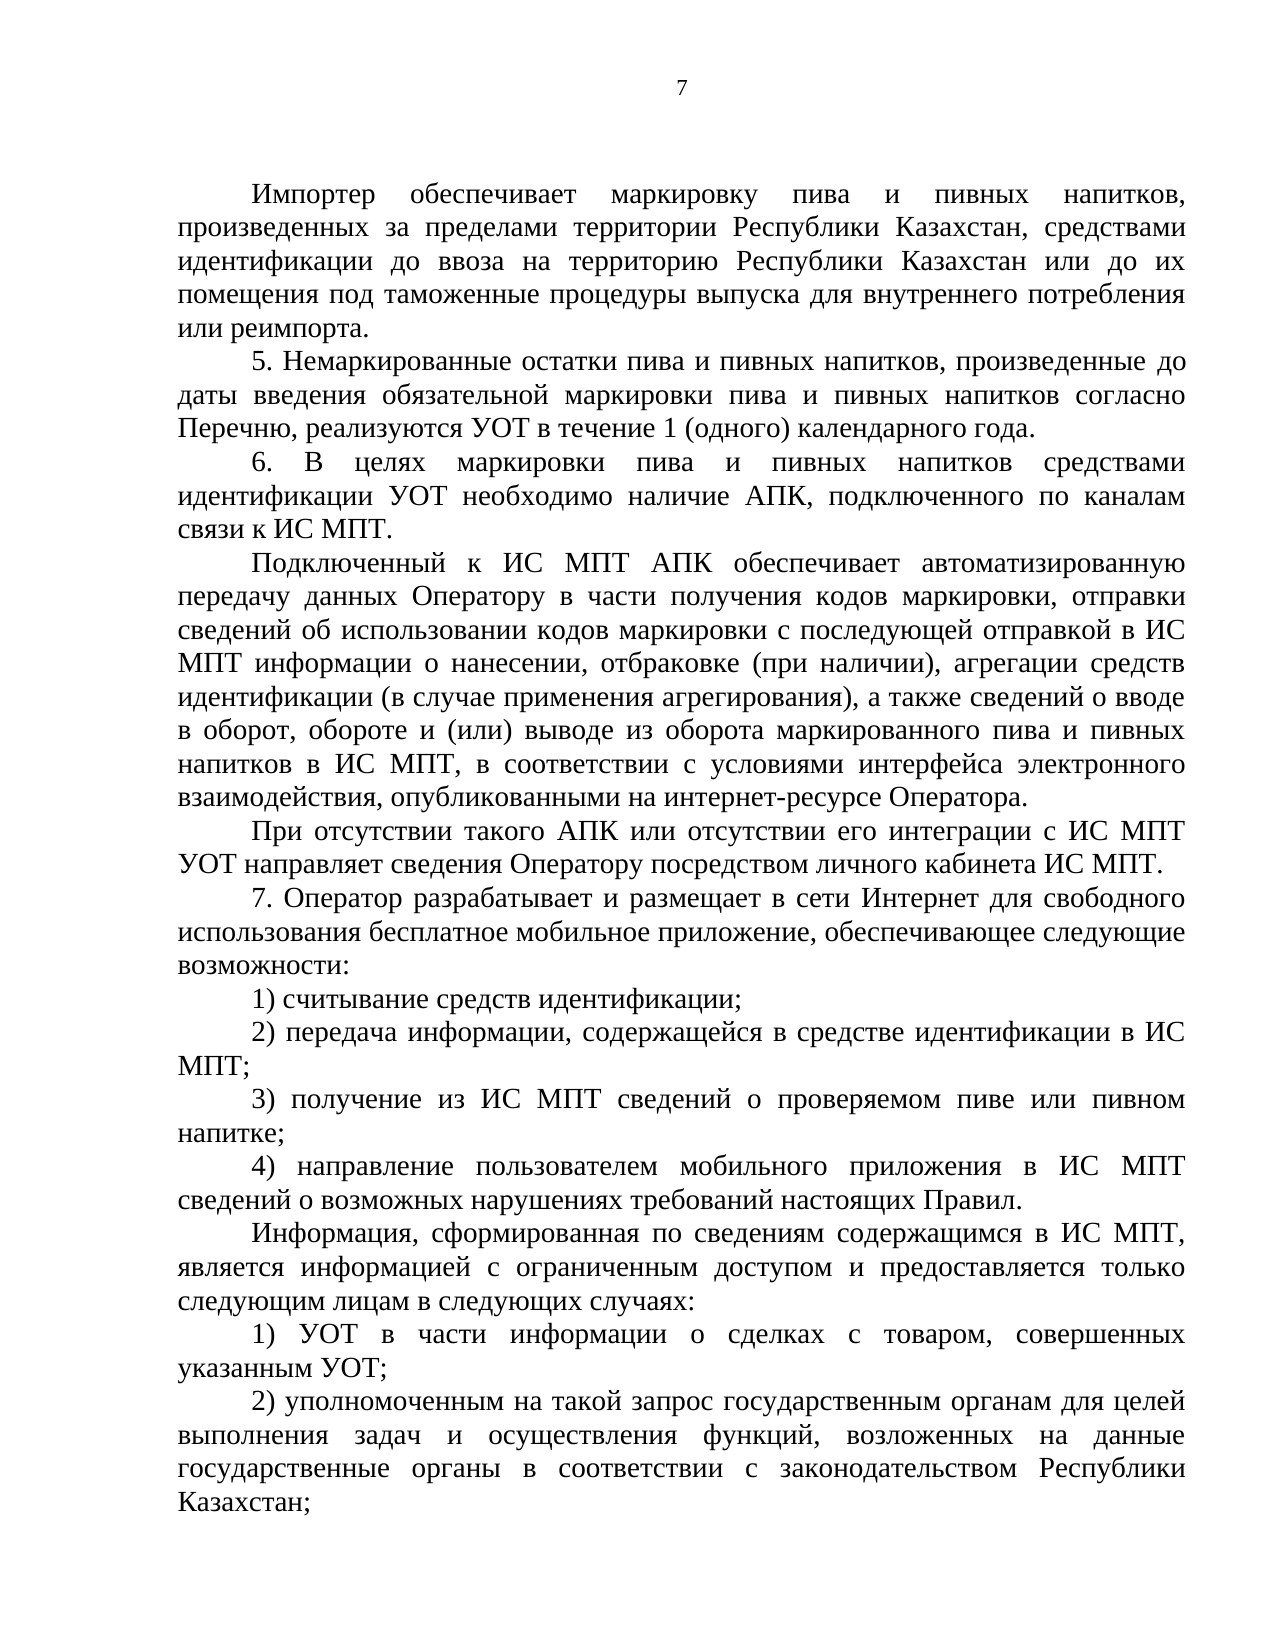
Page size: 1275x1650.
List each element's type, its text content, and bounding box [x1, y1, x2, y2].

text 5. Немаркированные остатки пива и пивных напитков, произведенные до даты введения обязательной маркировки пива и пивных напитков согласно Перечню, реализуются УОТ в течение 1 (одного) календарного года. [177, 343, 1186, 444]
text При отсутствии такого АПК или отсутствии его интеграции с ИС МПТ УОТ направляет сведения Оператору посредством личного кабинета ИС МПТ. [177, 813, 1186, 880]
text 2) уполномоченным на такой запрос государственным органам для целей выполнения задач и осуществления функций, возложенных на данные государственные органы в соответствии с законодательством Республики Казахстан; [177, 1383, 1186, 1517]
text Информация, сформированная по сведениям содержащимся в ИС МПТ, является информацией с ограниченным доступом и предоставляется только следующим лицам в следующих случаях: [177, 1216, 1186, 1316]
text 4) направление пользователем мобильного приложения в ИС МПТ сведений о возможных нарушениях требований настоящих Правил. [177, 1148, 1186, 1216]
text Импортер обеспечивает маркировку пива и пивных напитков, произведенных за пределами территории Республики Казахстан, средствами идентификации до ввоза на территорию Республики Казахстан или до их помещения под таможенные процедуры выпуска для внутреннего потребления или реимпорта. [177, 176, 1186, 343]
text 1) УОТ в части информации о сделках с товаром, совершенных указанным УОТ; [177, 1316, 1186, 1383]
text 1) считывание средств идентификации; [177, 981, 1186, 1014]
text 7. Оператор разрабатывает и размещает в сети Интернет для свободного использования бесплатное мобильное приложение, обеспечивающее следующие возможности: [177, 880, 1186, 981]
text 2) передача информации, содержащейся в средстве идентификации в ИС МПТ; [177, 1014, 1186, 1081]
text 6. В целях маркировки пива и пивных напитков средствами идентификации УОТ необходимо наличие АПК, подключенного по каналам связи к ИС МПТ. [177, 444, 1186, 545]
text Подключенный к ИС МПТ АПК обеспечивает автоматизированную передачу данных Оператору в части получения кодов маркировки, отправки сведений об использовании кодов маркировки с последующей отправкой в ИС МПТ информации о нанесении, отбраковке (при наличии), агрегации средств идентификации (в случае применения агрегирования), а также сведений о вводе в оборот, обороте и (или) выводе из оборота маркированного пива и пивных напитков в ИС МПТ, в соответствии с условиями интерфейса электронного взаимодействия, опубликованными на интернет-ресурсе Оператора. [177, 545, 1186, 813]
text 3) получение из ИС МПТ сведений о проверяемом пиве или пивном напитке; [177, 1081, 1186, 1148]
